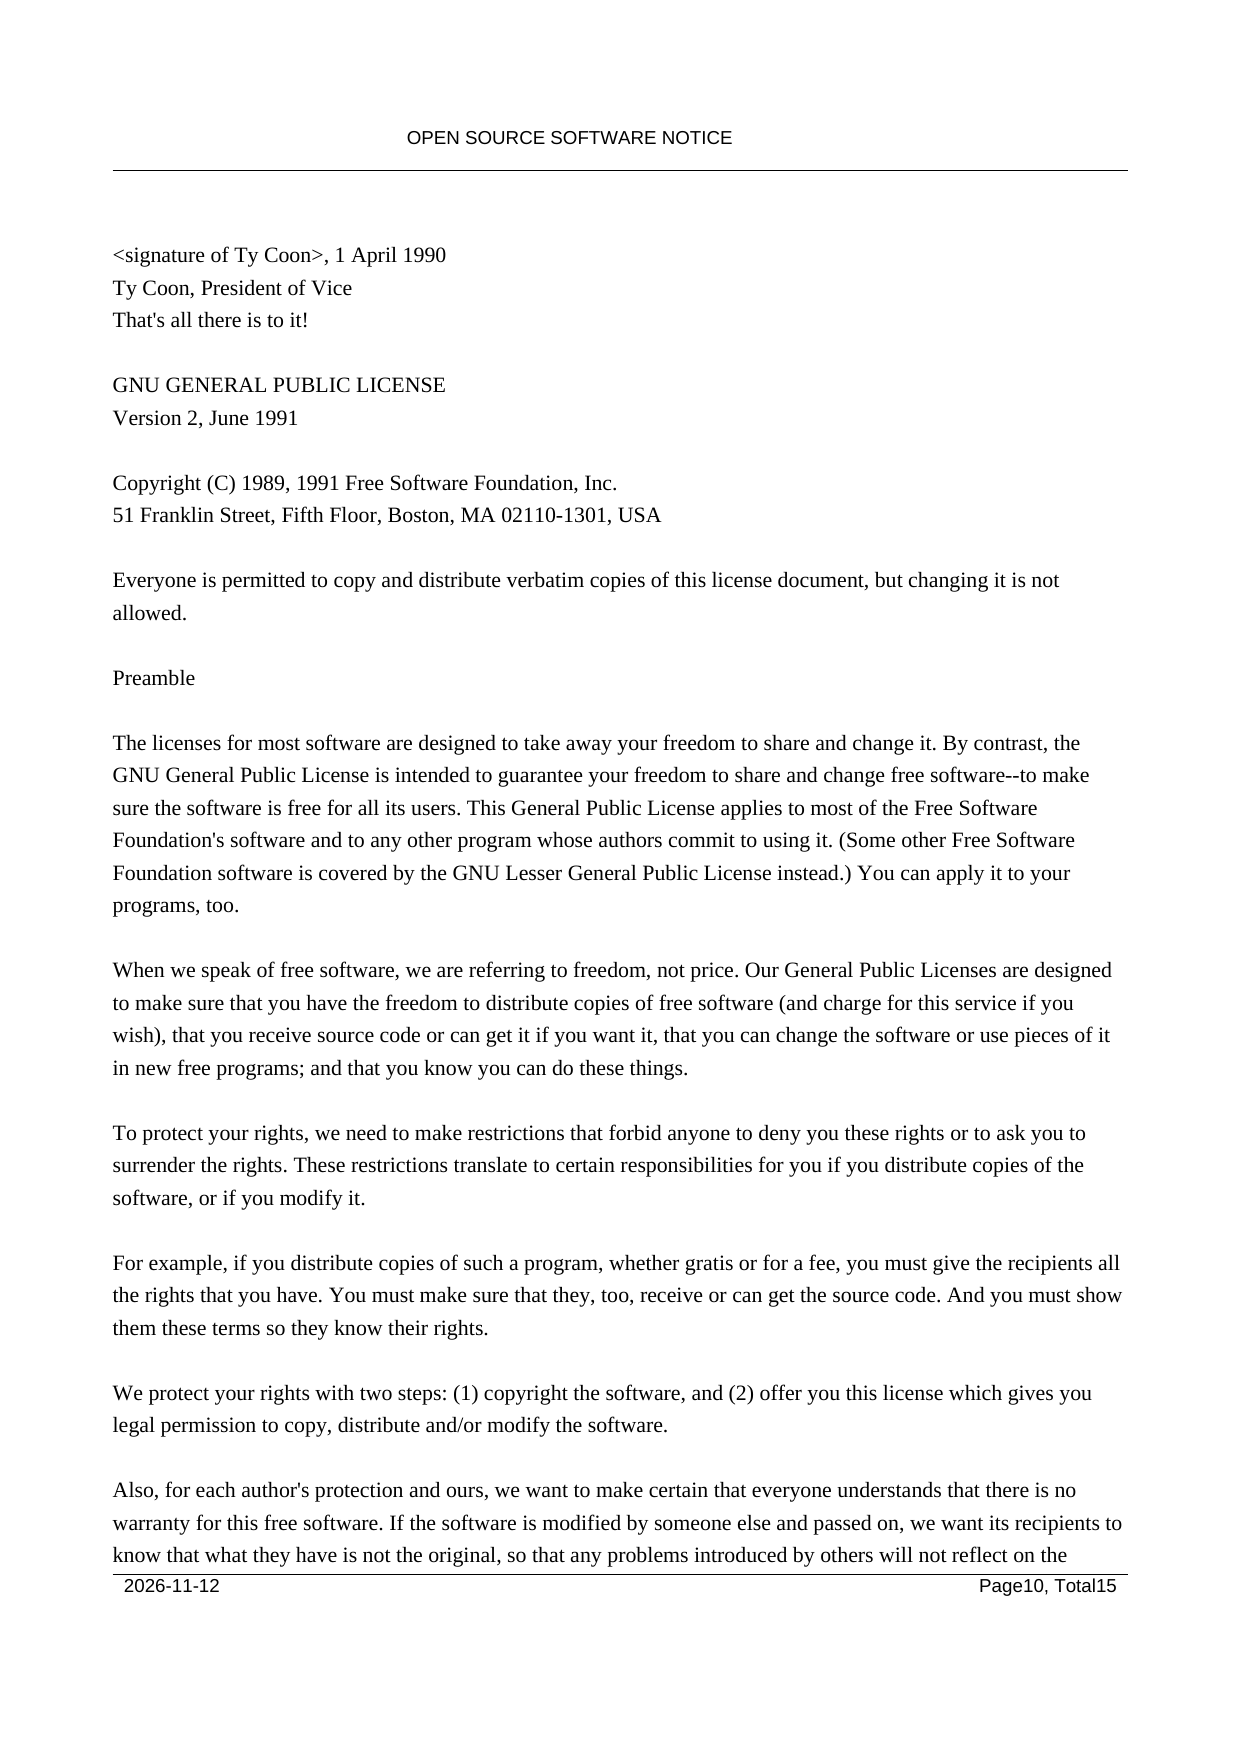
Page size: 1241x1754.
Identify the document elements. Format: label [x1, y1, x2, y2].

text [112, 206, 1128, 1571]
